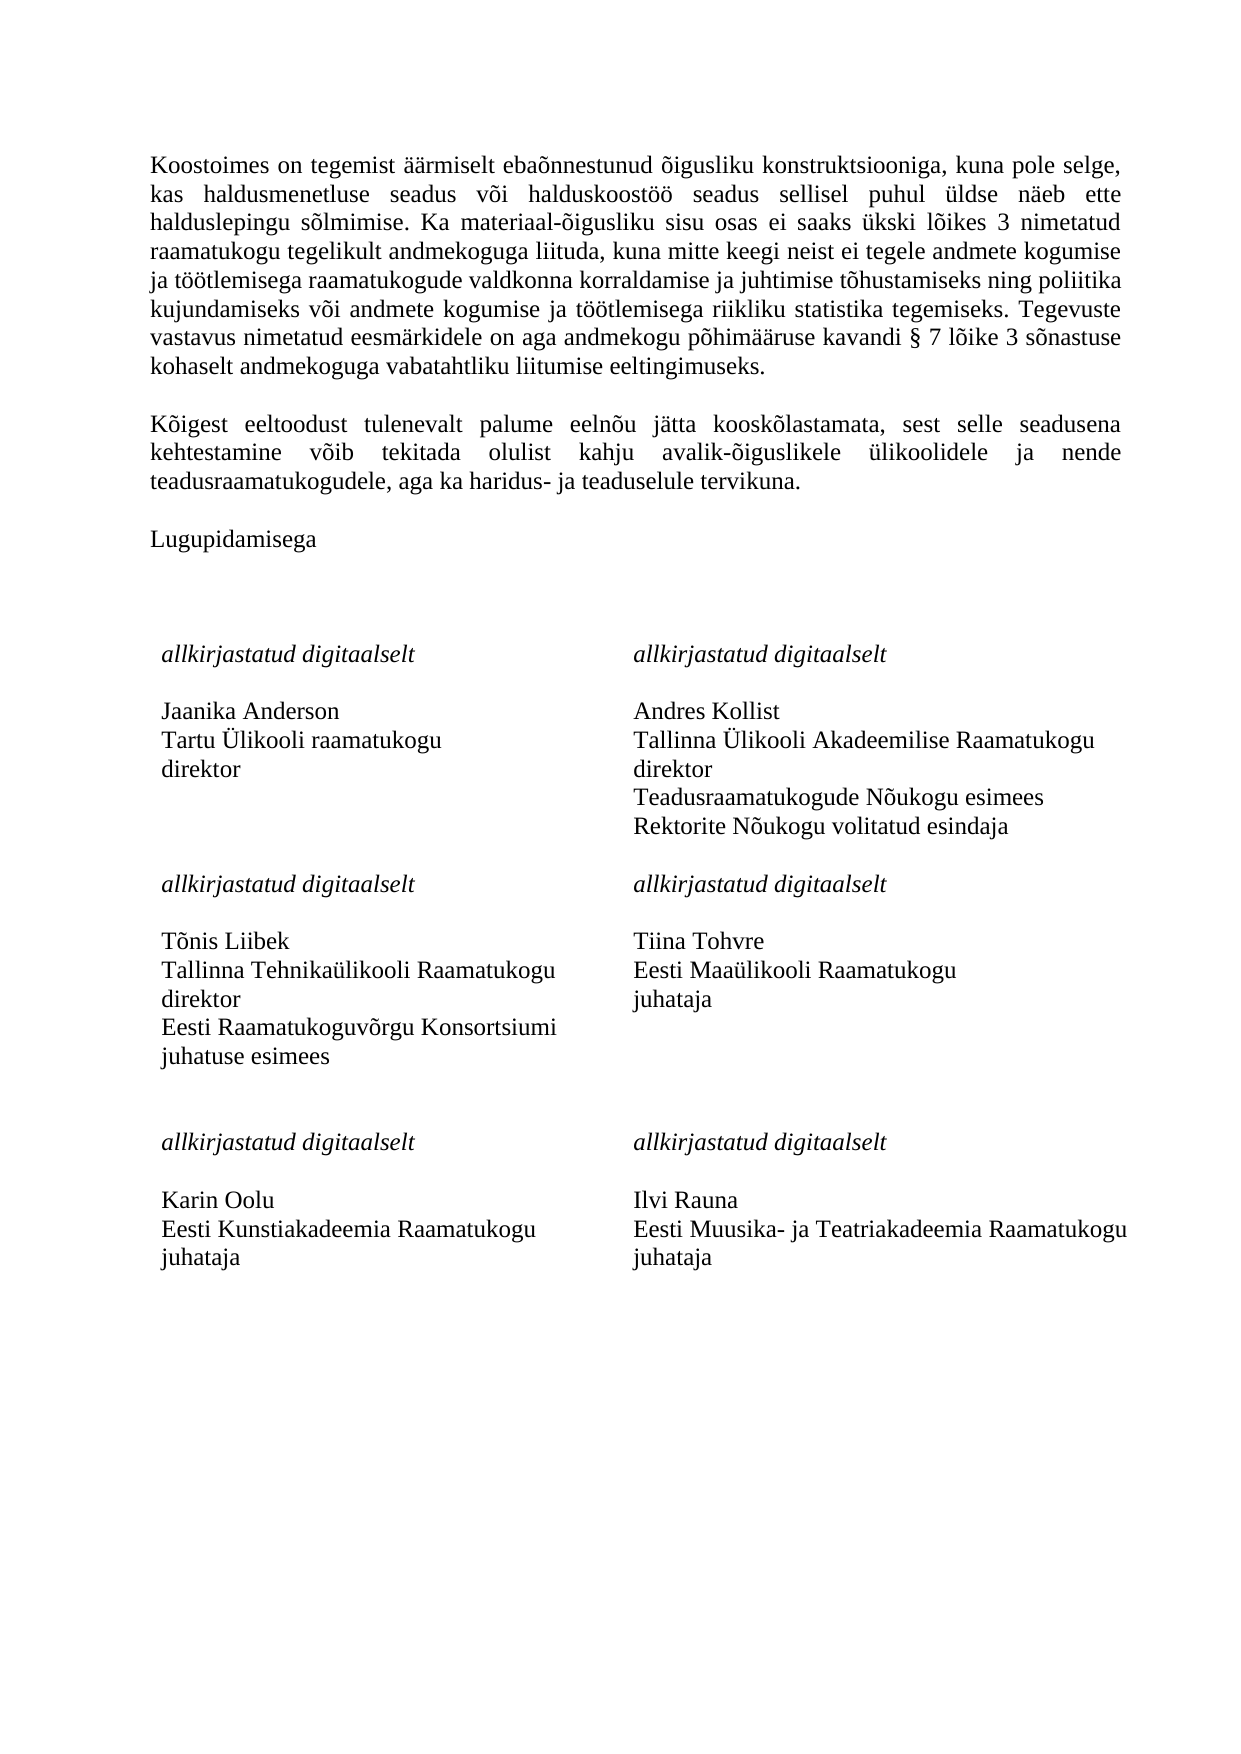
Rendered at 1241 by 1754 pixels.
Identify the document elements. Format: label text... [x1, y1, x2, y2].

table_cell allkirjastatud digitaalselt Tõnis Liibek Tallinna Tehnikaülikooli Raamatukogu direktor Eesti Raamatukoguvõrgu Konsortsiumi juhatuse esimees [150, 869, 622, 1099]
text Koostoimes on tegemist äärmiselt ebaõnnestunud õigusliku konstruktsiooniga, kuna pole selge, kas haldusmenetluse seadus või halduskoostöö seadus sellisel puhul üldse näeb ette halduslepingu sõlmimise. Ka materiaal-õigusliku sisu osas ei saaks ükski lõikes 3 nimetatud raamatukogu tegelikult andmekoguga liituda, kuna mitte keegi neist ei tegele andmete kogumise ja töötlemisega raamatukogude valdkonna korraldamise ja juhtimise tõhustamiseks ning poliitika kujundamiseks või andmete kogumise ja töötlemisega riikliku statistika tegemiseks. Tegevuste vastavus nimetatud eesmärkidele on aga andmekogu põhimääruse kavandi § 7 lõike 3 sõnastuse kohaselt andmekoguga vabatahtliku liitumise eeltingimuseks. [150, 150, 1122, 380]
table_cell allkirjastatud digitaalselt Karin Oolu Eesti Kunstiakadeemia Raamatukogu juhataja [150, 1099, 622, 1300]
table_header allkirjastatud digitaalselt Jaanika Anderson Tartu Ülikooli raamatukogu direktor [150, 610, 622, 869]
table_cell allkirjastatud digitaalselt Ilvi Rauna Eesti Muusika- ja Teatriakadeemia Raamatukogu juhataja [622, 1099, 1154, 1300]
table_header allkirjastatud digitaalselt Andres Kollist Tallinna Ülikooli Akadeemilise Raamatukogu direktor Teadusraamatukogude Nõukogu esimees Rektorite Nõukogu volitatud esindaja [622, 610, 1154, 869]
table_cell allkirjastatud digitaalselt Tiina Tohvre Eesti Maaülikooli Raamatukogu juhataja [622, 869, 1154, 1099]
text Kõigest eeltoodust tulenevalt palume eelnõu jätta kooskõlastamata, sest selle seadusena kehtestamine võib tekitada olulist kahju avalik-õiguslikele ülikoolidele ja nende teadusraamatukogudele, aga ka haridus- ja teaduselule tervikuna. [150, 409, 1122, 495]
text Lugupidamisega [150, 524, 1122, 552]
